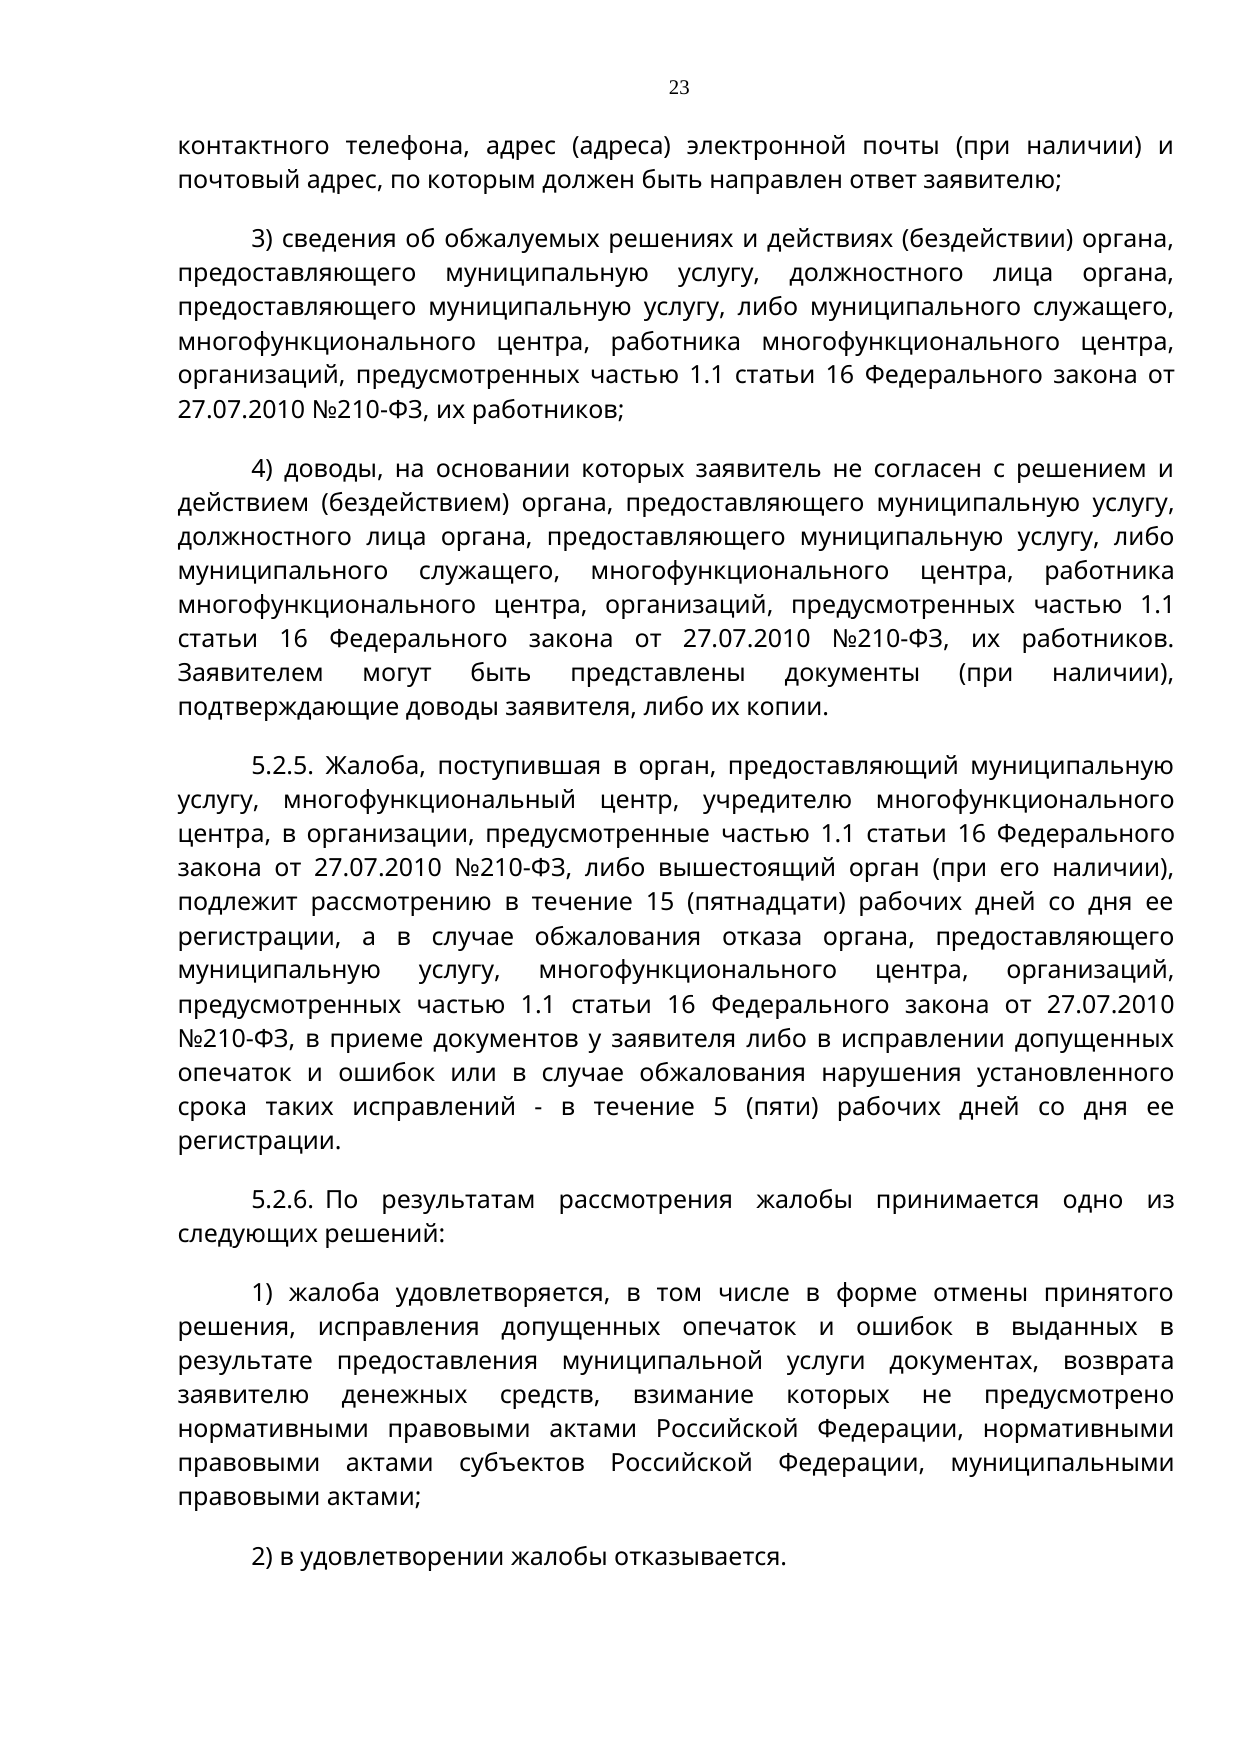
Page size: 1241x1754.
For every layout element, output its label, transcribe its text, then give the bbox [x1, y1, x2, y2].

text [177, 128, 1175, 196]
list По результатам рассмотрения жалобы принимается одно из следующих решений: [177, 1182, 1175, 1250]
text 3) сведения об обжалуемых решениях и действиях (бездействии) органа, предоставляющего муниципальную услугу, должностного лица органа, предоставляющего муниципальную услугу, либо муниципального служащего, многофункционального центра, работника многофункционального центра, организаций, предусмотренных частью 1.1 статьи 16 Федерального закона от 27.07.2010 №210-ФЗ, их работников; [177, 221, 1175, 425]
text 4) доводы, на основании которых заявитель не согласен с решением и действием (бездействием) органа, предоставляющего муниципальную услугу, должностного лица органа, предоставляющего муниципальную услугу, либо муниципального служащего, многофункционального центра, работника многофункционального центра, организаций, предусмотренных частью 1.1 статьи 16 Федерального закона от 27.07.2010 №210-ФЗ, их работников. Заявителем могут быть представлены документы (при наличии), подтверждающие доводы заявителя, либо их копии. [177, 450, 1175, 723]
text 1) жалоба удовлетворяется, в том числе в форме отмены принятого решения, исправления допущенных опечаток и ошибок в выданных в результате предоставления муниципальной услуги документах, возврата заявителю денежных средств, взимание которых не предусмотрено нормативными правовыми актами Российской Федерации, нормативными правовыми актами субъектов Российской Федерации, муниципальными правовыми актами; [177, 1275, 1175, 1513]
text 5.2.5. Жалоба, поступившая в орган, предоставляющий муниципальную услугу, многофункциональный центр, учредителю многофункционального центра, в организации, предусмотренные частью 1.1 статьи 16 Федерального закона от 27.07.2010 №210-ФЗ, либо вышестоящий орган (при его наличии), подлежит рассмотрению в течение 15 (пятнадцати) рабочих дней со дня ее регистрации, а в случае обжалования отказа органа, предоставляющего муниципальную услугу, многофункционального центра, организаций, предусмотренных частью 1.1 статьи 16 Федерального закона от 27.07.2010 №210-ФЗ, в приеме документов у заявителя либо в исправлении допущенных опечаток и ошибок или в случае обжалования нарушения установленного срока таких исправлений - в течение 5 (пяти) рабочих дней со дня ее регистрации. [177, 748, 1175, 1157]
text 2) в удовлетворении жалобы отказывается. [177, 1538, 1175, 1572]
